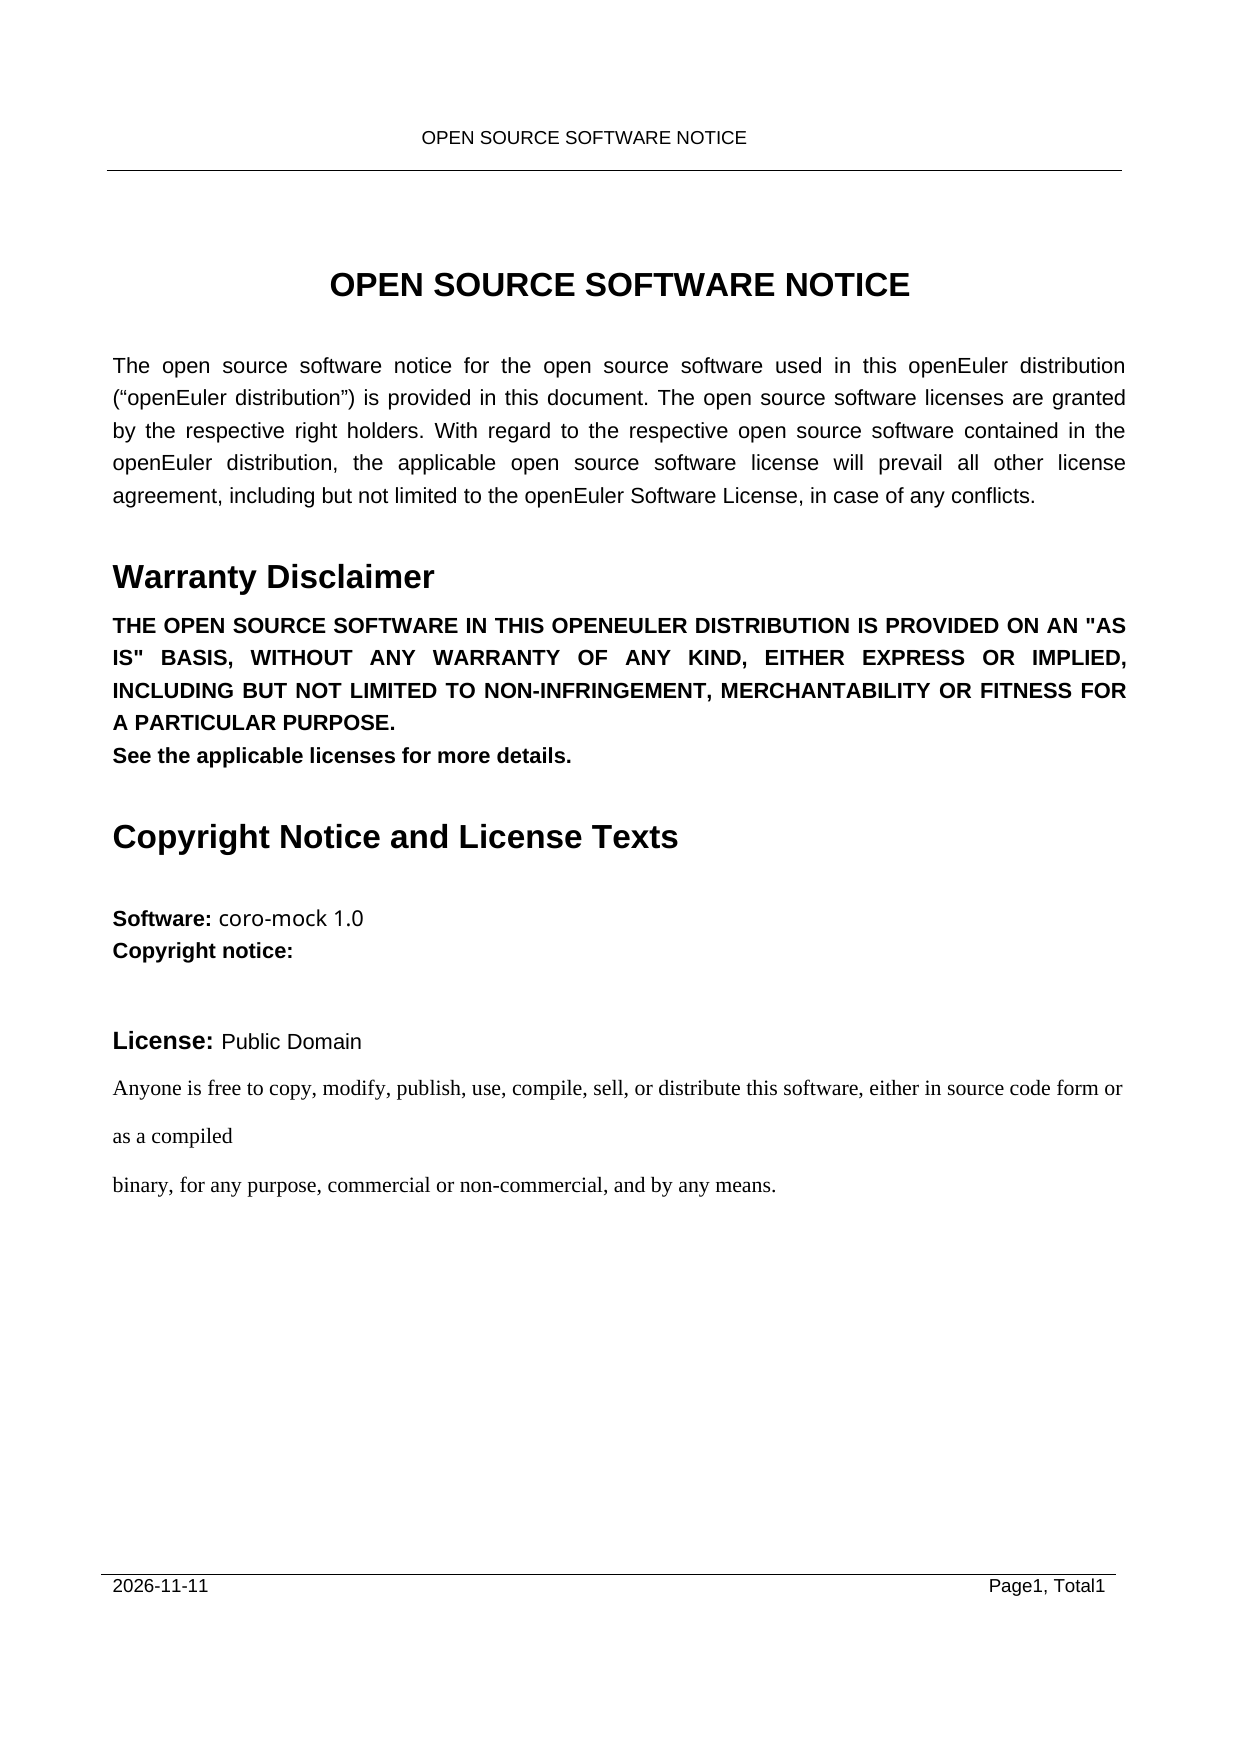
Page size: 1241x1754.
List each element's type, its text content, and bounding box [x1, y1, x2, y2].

text THE OPEN SOURCE SOFTWARE IN THIS OPENEULER DISTRIBUTION IS PROVIDED ON AN "AS IS" BASIS, WITHOUT ANY WARRANTY OF ANY KIND, EITHER EXPRESS OR IMPLIED, INCLUDING BUT NOT LIMITED TO NON-INFRINGEMENT, MERCHANTABILITY OR FITNESS FOR A PARTICULAR PURPOSE. See the applicable licenses for more details. [112, 609, 1128, 771]
text Copyright Notice and License Texts [112, 804, 1128, 869]
text OPEN SOURCE SOFTWARE NOTICE [112, 251, 1128, 316]
text Warranty Disclaimer [112, 544, 1128, 609]
text License: Public Domain [112, 1024, 1128, 1057]
text Copyright notice: [112, 934, 1128, 966]
text Software: coro-mock 1.0 [112, 901, 1128, 934]
text The open source software notice for the open source software used in this openEuler distribution (“openEuler distribution”) is provided in this document. The open source software licenses are granted by the respective right holders. With regard to the respective open source software contained in the openEuler distribution, the applicable open source software license will prevail all other license agreement, including but not limited to the openEuler Software License, in case of any conflicts. [112, 349, 1128, 511]
text Anyone is free to copy, modify, publish, use, compile, sell, or distribute this software, either in source code form or as a compiled binary, for any purpose, commercial or non-commercial, and by any means. [112, 1071, 1128, 1201]
